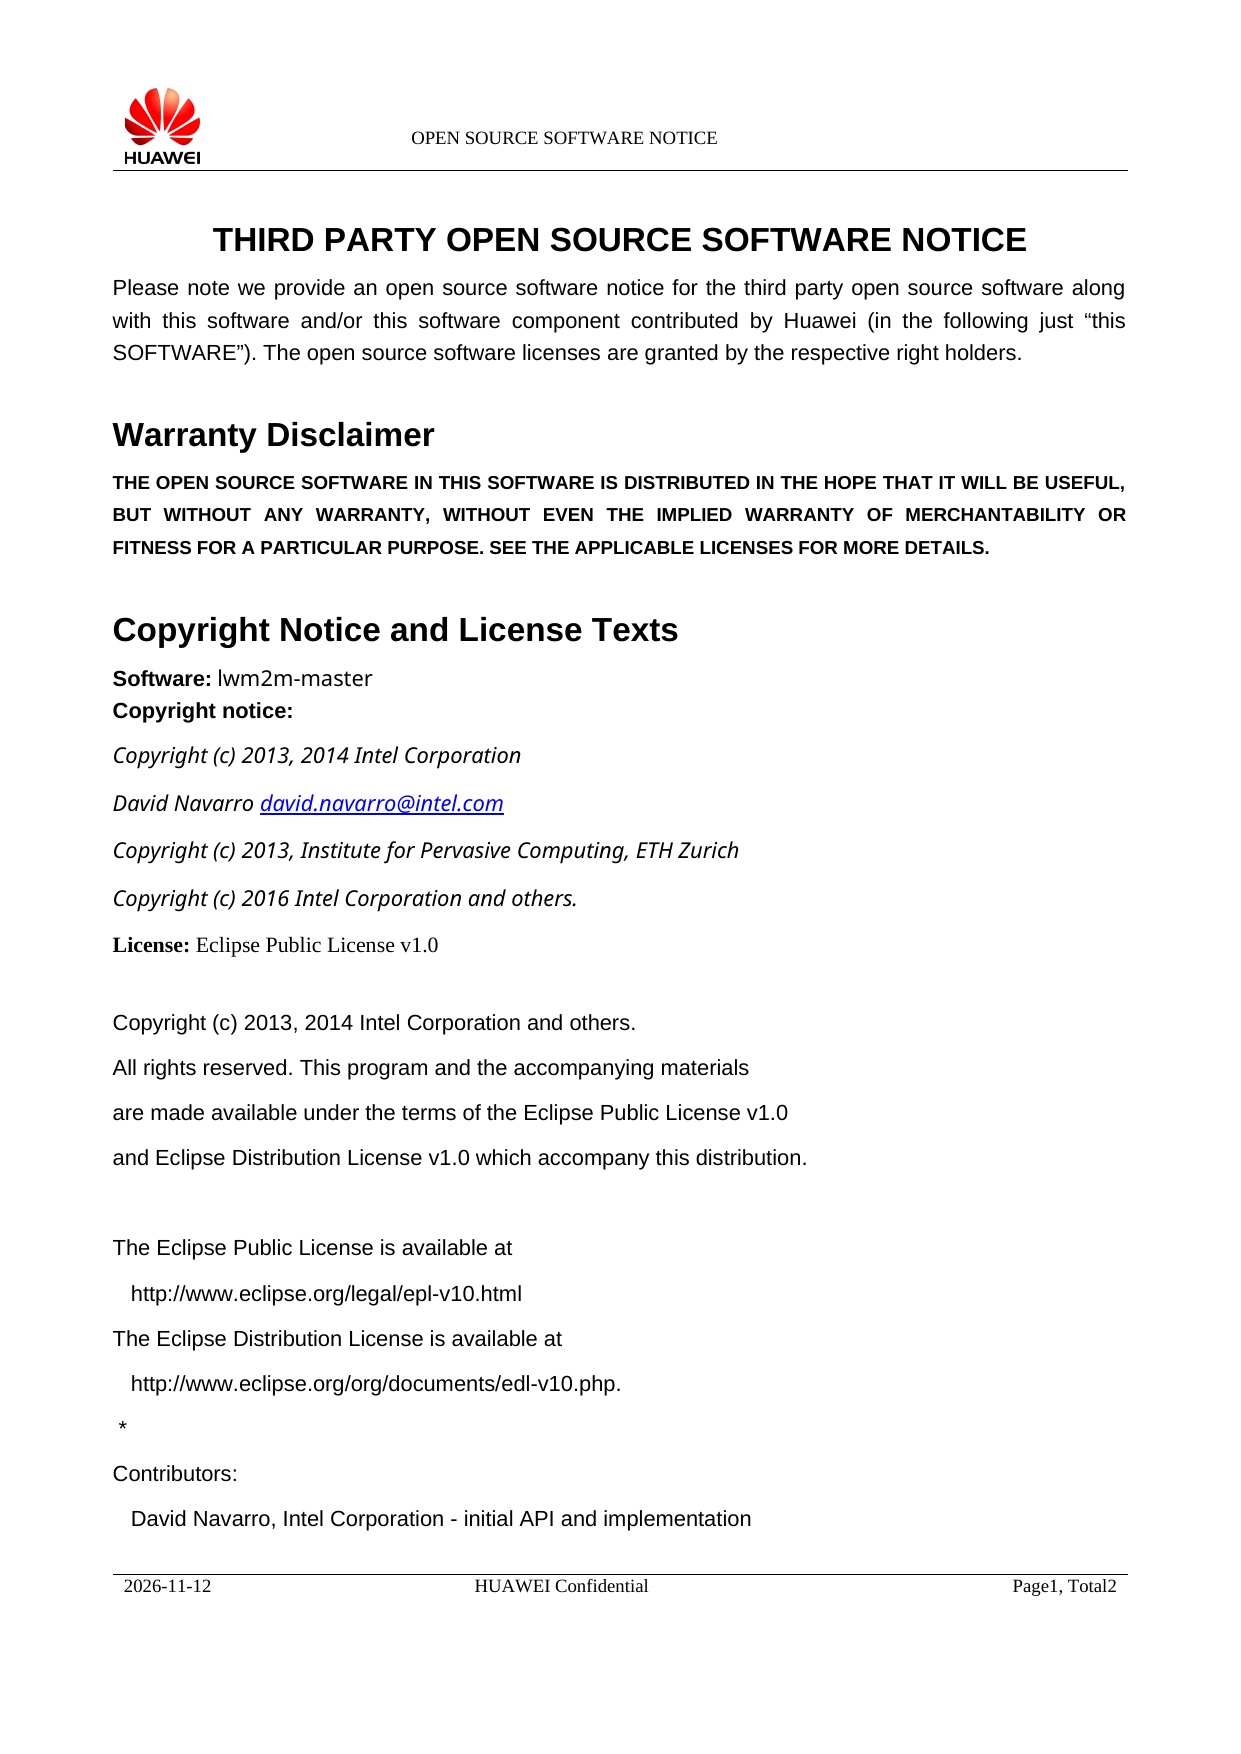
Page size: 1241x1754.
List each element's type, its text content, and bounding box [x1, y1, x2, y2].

picture [125, 88, 200, 164]
text David Navarro, Intel Corporation - initial API and implementation [112, 1502, 1128, 1535]
text Please note we provide an open source software notice for the third party open source software along with this software and/or this software component contributed by Huawei (in the following just “this SOFTWARE”). The open source software licenses are granted by the respective right holders. [112, 271, 1128, 369]
text Copyright (c) 2013, 2014 Intel Corporation and others. [112, 1006, 1128, 1039]
text Copyright notice: [112, 694, 1128, 726]
text THIRD PARTY OPEN SOURCE SOFTWARE NOTICE [112, 206, 1128, 271]
text Copyright Notice and License Texts [112, 596, 1128, 661]
text License: Eclipse Public License v1.0 [112, 928, 1128, 961]
text All rights reserved. This program and the accompanying materials [112, 1051, 1128, 1084]
text The Eclipse Distribution License is available at [112, 1322, 1128, 1354]
text David Navarro david.navarro@intel.com [112, 786, 1128, 819]
text Copyright (c) 2013, Institute for Pervasive Computing, ETH Zurich [112, 834, 1128, 866]
text http://www.eclipse.org/org/documents/edl-v10.php. [112, 1367, 1128, 1399]
text are made available under the terms of the Eclipse Public License v1.0 [112, 1096, 1128, 1129]
text * [112, 1412, 1128, 1444]
text Copyright (c) 2013, 2014 Intel Corporation [112, 739, 1128, 771]
text The Eclipse Public License is available at [112, 1232, 1128, 1264]
text and Eclipse Distribution License v1.0 which accompany this distribution. [112, 1141, 1128, 1174]
title Software: lwm2m-master [112, 661, 1128, 694]
text Warranty Disclaimer [112, 401, 1128, 466]
text Copyright (c) 2016 Intel Corporation and others. [112, 881, 1128, 914]
text Contributors: [112, 1457, 1128, 1490]
text http://www.eclipse.org/legal/epl-v10.html [112, 1277, 1128, 1309]
text The open source software in this software is distributed in the hope that it will be useful, but WITHOUT ANY WARRANTY, without even the implied warranty of MERCHANTABILITY or FITNESS FOR A PARTICULAR PURPOSE. See the applicable licenses for more details. [112, 466, 1128, 564]
